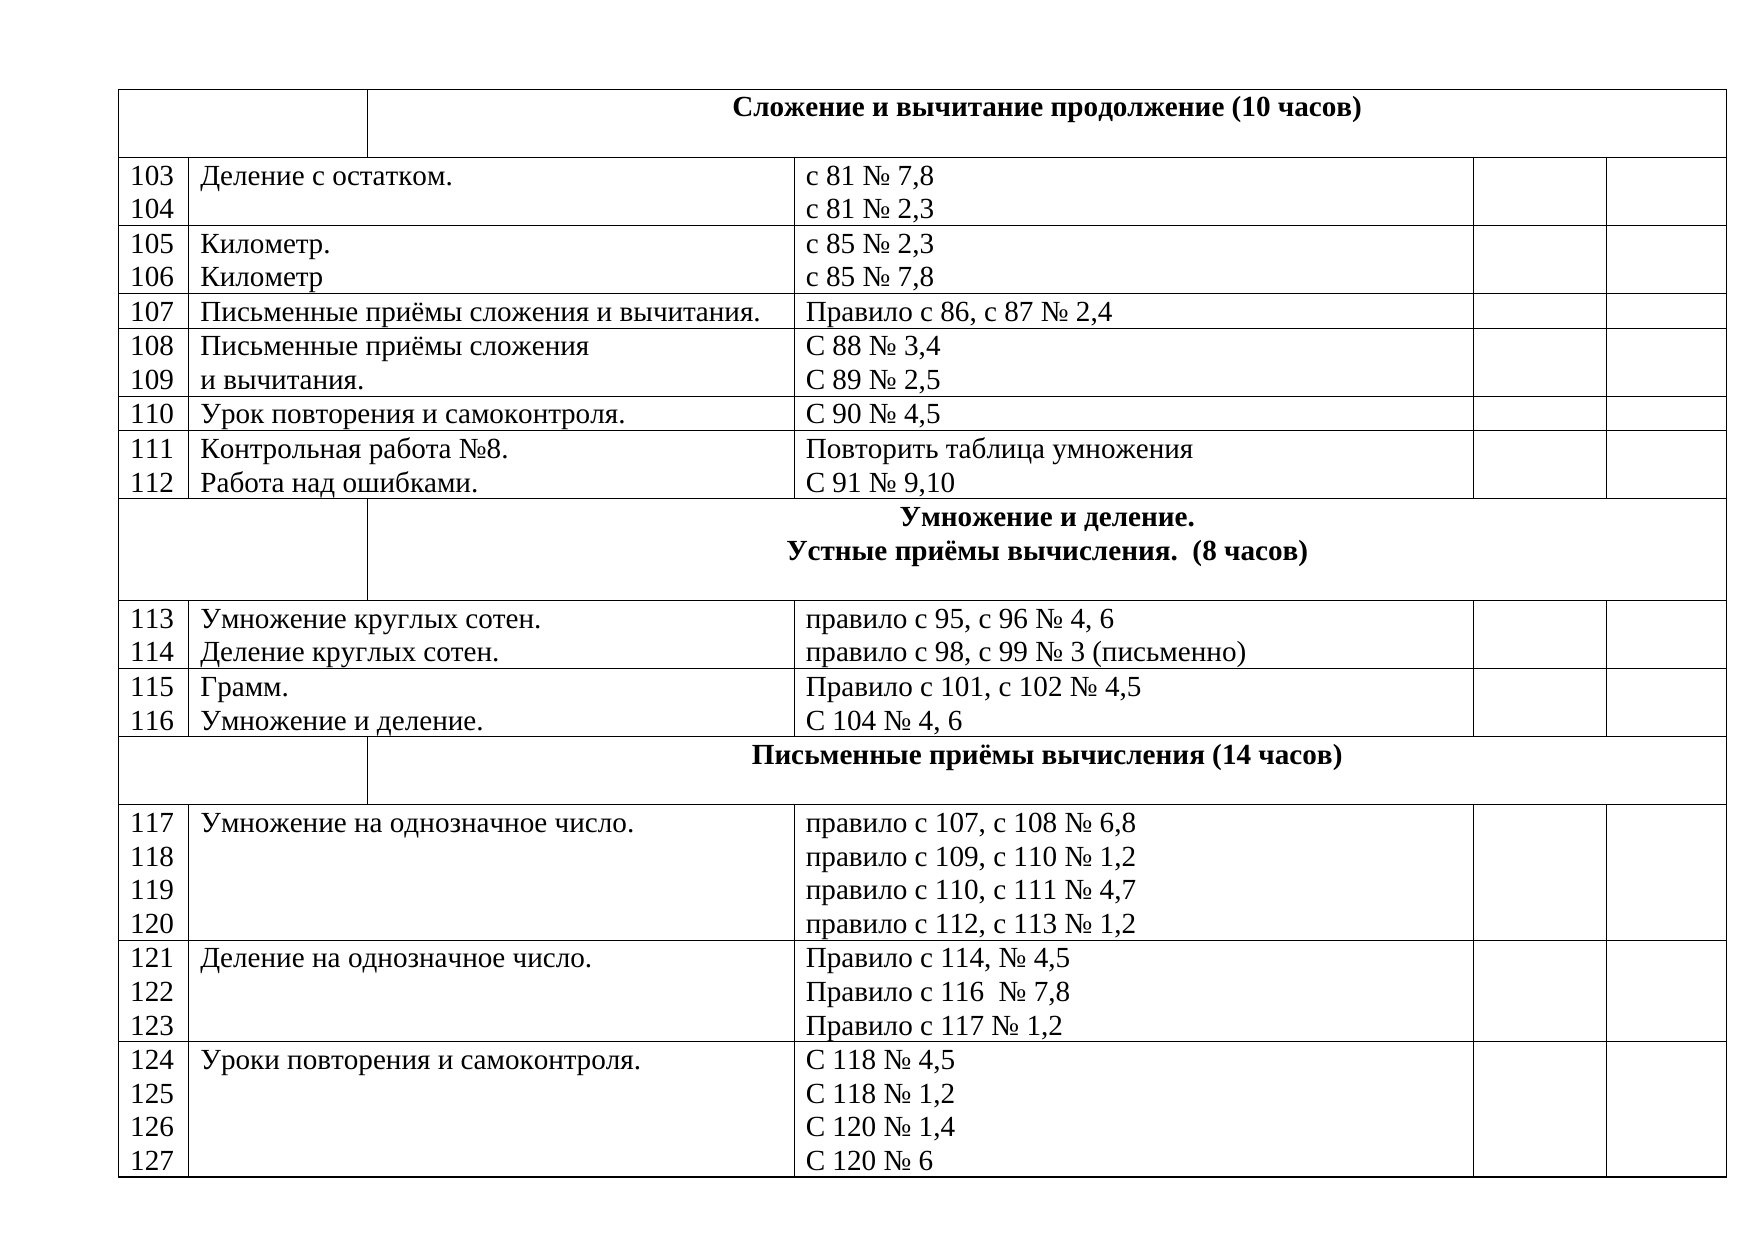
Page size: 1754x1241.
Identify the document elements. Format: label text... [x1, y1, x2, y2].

table_cell Правило с 101, с 102 № 4,5 С 104 № 4, 6 [795, 669, 1473, 736]
table_cell Грамм. Умножение и деление. [189, 669, 794, 736]
table_cell [1474, 397, 1606, 430]
table_cell Правило с 86, с 87 № 2,4 [795, 294, 1473, 327]
table_cell 110 [119, 397, 188, 430]
table_cell 113 114 [119, 601, 188, 668]
table_cell Деление с остатком. [189, 158, 794, 225]
table_cell с 85 № 2,3 с 85 № 7,8 [795, 226, 1473, 293]
table_cell [1607, 941, 1726, 1041]
table_cell [1474, 1042, 1606, 1176]
table_cell [1474, 329, 1606, 396]
table_cell 107 [119, 294, 188, 327]
table_cell [1607, 294, 1726, 327]
table_cell Километр. Километр [189, 226, 794, 293]
table_cell [1474, 669, 1606, 736]
table_cell [1474, 431, 1606, 498]
table_cell с 81 № 7,8 с 81 № 2,3 [795, 158, 1473, 225]
table_cell [119, 499, 367, 600]
table_cell Письменные приёмы вычисления (14 часов) [368, 737, 1726, 804]
table_cell [1607, 1042, 1726, 1176]
table_cell [1607, 226, 1726, 293]
table_cell [1607, 431, 1726, 498]
table_cell [1474, 294, 1606, 327]
table_cell [1607, 158, 1726, 225]
table_cell Умножение круглых сотен. Деление круглых сотен. [189, 601, 794, 668]
table_cell правило с 107, с 108 № 6,8 правило с 109, с 110 № 1,2 правило с 110, с 111 № 4,7 правило с 112, с 113 № 1,2 [795, 805, 1473, 939]
table_cell Умножение на однозначное число. [189, 805, 794, 939]
table_cell [1474, 601, 1606, 668]
table_cell 121 122 123 [119, 941, 188, 1041]
table_cell [119, 90, 367, 157]
table_cell [1607, 805, 1726, 939]
table_cell Повторить таблица умножения С 91 № 9,10 [795, 431, 1473, 498]
table_cell С 88 № 3,4 С 89 № 2,5 [795, 329, 1473, 396]
table_cell 105 106 [119, 226, 188, 293]
table_cell 115 116 [119, 669, 188, 736]
table_cell Сложение и вычитание продолжение (10 часов) [368, 90, 1726, 157]
table_cell 103 104 [119, 158, 188, 225]
table_cell [1607, 601, 1726, 668]
table_cell [1607, 669, 1726, 736]
table_cell [1474, 226, 1606, 293]
table_cell [119, 737, 367, 804]
table_cell Письменные приёмы сложения и вычитания. [189, 329, 794, 396]
table_cell правило с 95, с 96 № 4, 6 правило с 98, с 99 № 3 (письменно) [795, 601, 1473, 668]
table_cell [1474, 158, 1606, 225]
table_cell [1474, 941, 1606, 1041]
table_cell С 90 № 4,5 [795, 397, 1473, 430]
table_cell [1474, 805, 1606, 939]
table_cell [1607, 397, 1726, 430]
table_cell 111 112 [119, 431, 188, 498]
table_cell Правило с 114, № 4,5 Правило с 116 № 7,8 Правило с 117 № 1,2 [795, 941, 1473, 1041]
table_cell 124 125 126 127 128 [119, 1042, 188, 1176]
table_cell 117 118 119 120 [119, 805, 188, 939]
table_cell Умножение и деление. Устные приёмы вычисления. (8 часов) [368, 499, 1726, 600]
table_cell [189, 1042, 794, 1176]
table_cell Деление на однозначное число. [189, 941, 794, 1041]
table_cell Письменные приёмы сложения и вычитания. [189, 294, 794, 327]
table_cell [1607, 329, 1726, 396]
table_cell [795, 1042, 1473, 1176]
table_cell Урок повторения и самоконтроля. [189, 397, 794, 430]
table_cell Контрольная работа №8. Работа над ошибками. [189, 431, 794, 498]
table_cell 108 109 [119, 329, 188, 396]
